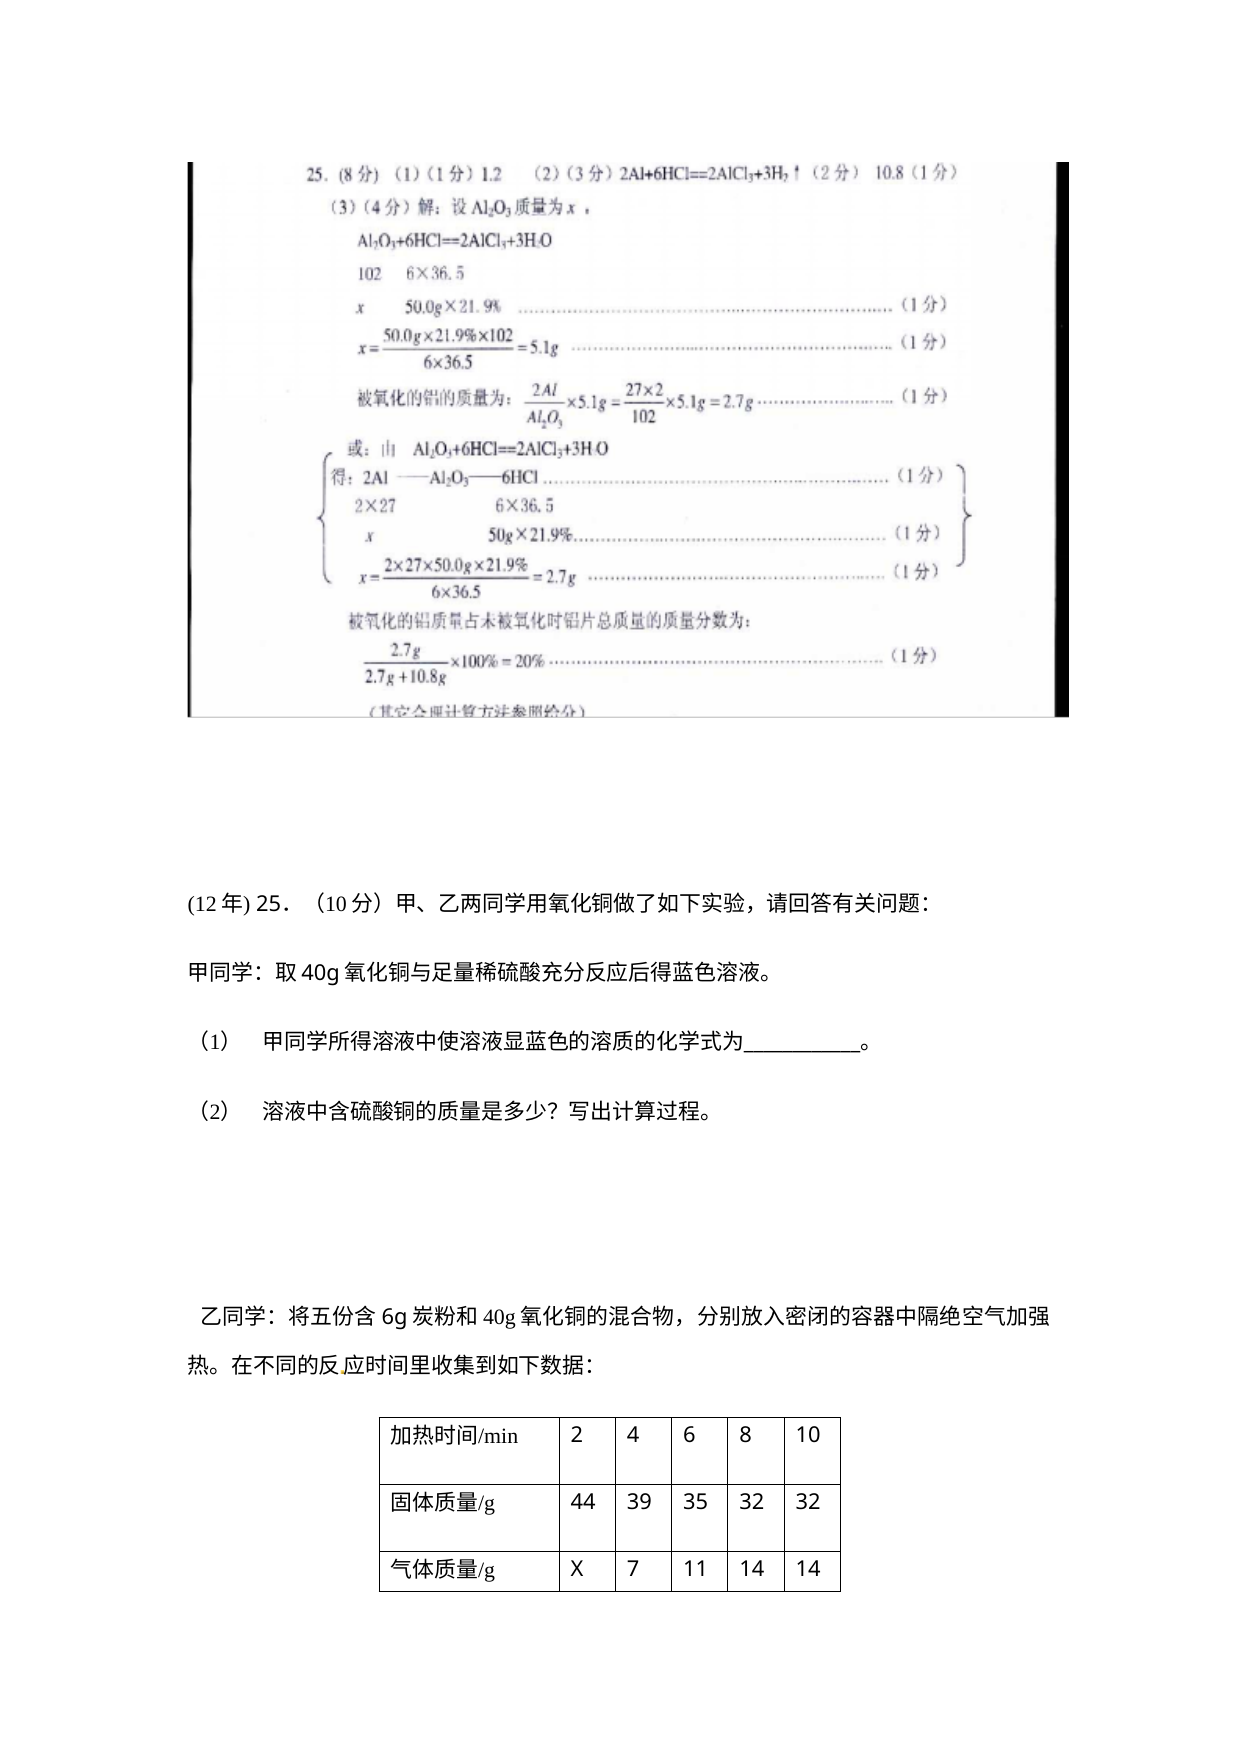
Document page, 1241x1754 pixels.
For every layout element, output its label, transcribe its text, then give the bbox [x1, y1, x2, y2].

table_cell 39 [616, 1485, 671, 1551]
table_cell 44 [560, 1485, 615, 1551]
table_cell 11 [672, 1552, 727, 1591]
table_header 加热时间/min [380, 1418, 559, 1484]
table_header 6 [672, 1418, 727, 1484]
table_cell 14 [728, 1552, 784, 1591]
table_header 2 [560, 1418, 615, 1484]
table_header 8 [728, 1418, 784, 1484]
text 甲同学：取40g氧化铜与足量稀硫酸充分反应后得蓝色溶液。 [187, 955, 1053, 987]
table_header 10 [785, 1418, 840, 1484]
list 溶液中含硫酸铜的质量是多少？写出计算过程。 [187, 1093, 1053, 1126]
list 甲同学所得溶液中使溶液显蓝色的溶质的化学式为____________。 [187, 1024, 1053, 1057]
table_cell 35 [672, 1485, 727, 1551]
table_cell 气体质量/g [380, 1552, 559, 1591]
table_cell 14 [785, 1552, 840, 1591]
text 乙同学：将五份含6g炭粉和40g氧化铜的混合物，分别放入密闭的容器中隔绝空气加强热。在不同的反应时间里收集到如下数据： [187, 1299, 1053, 1380]
table_cell 固体质量/g [380, 1485, 559, 1551]
table_cell 32 [728, 1485, 784, 1551]
table_cell 7 [616, 1552, 671, 1591]
text (12年) 25．（10分）甲、乙两同学用氧化铜做了如下实验，请回答有关问题： [187, 886, 1053, 918]
table_cell X [560, 1552, 615, 1591]
table_header 4 [616, 1418, 671, 1484]
picture [187, 162, 1069, 719]
table_cell 32 [785, 1485, 840, 1551]
